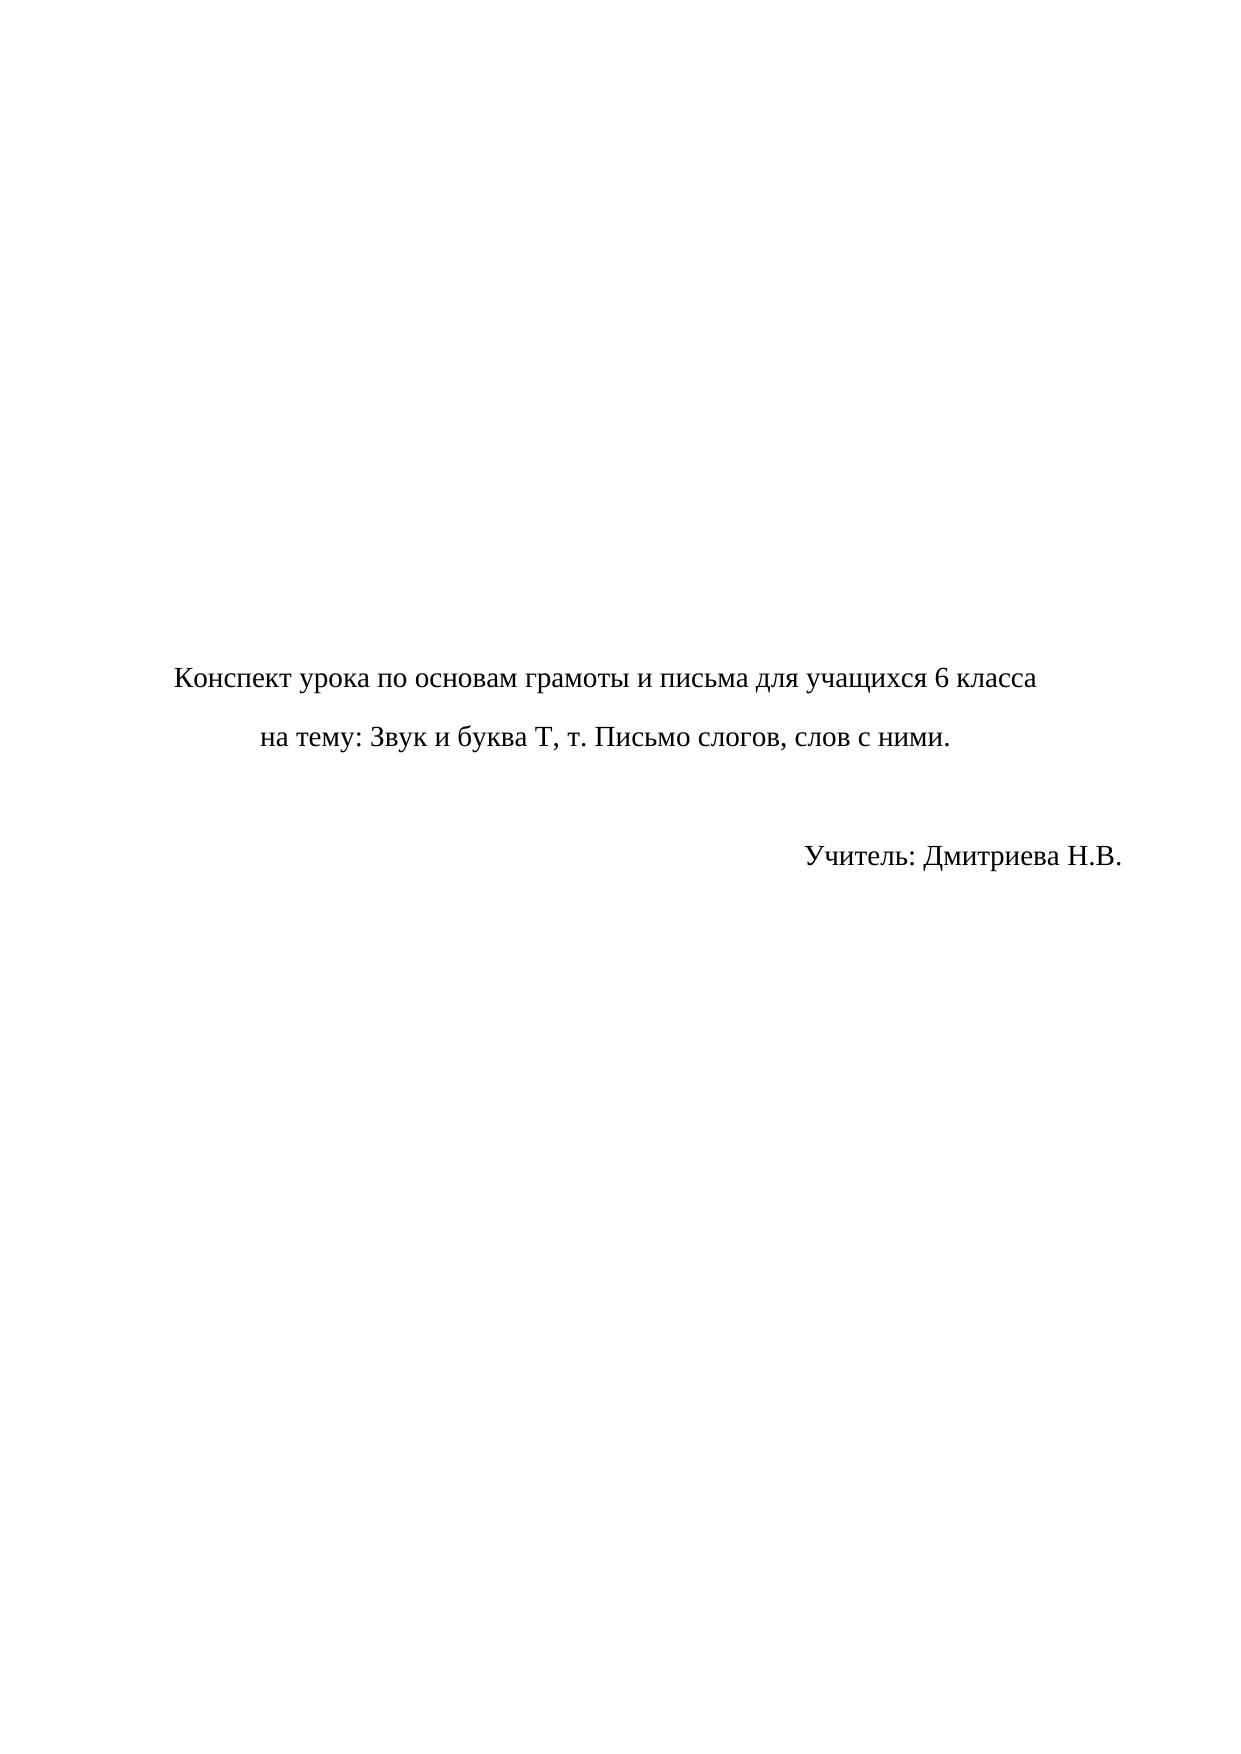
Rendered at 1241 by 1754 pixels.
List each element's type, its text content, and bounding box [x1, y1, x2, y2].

text Учитель: Дмитриева Н.В. [89, 838, 1122, 872]
text Конспект урока по основам грамоты и письма для учащихся 6 класса [89, 660, 1122, 693]
text на тему: Звук и буква Т, т. Письмо слогов, слов с ними. [89, 719, 1122, 753]
